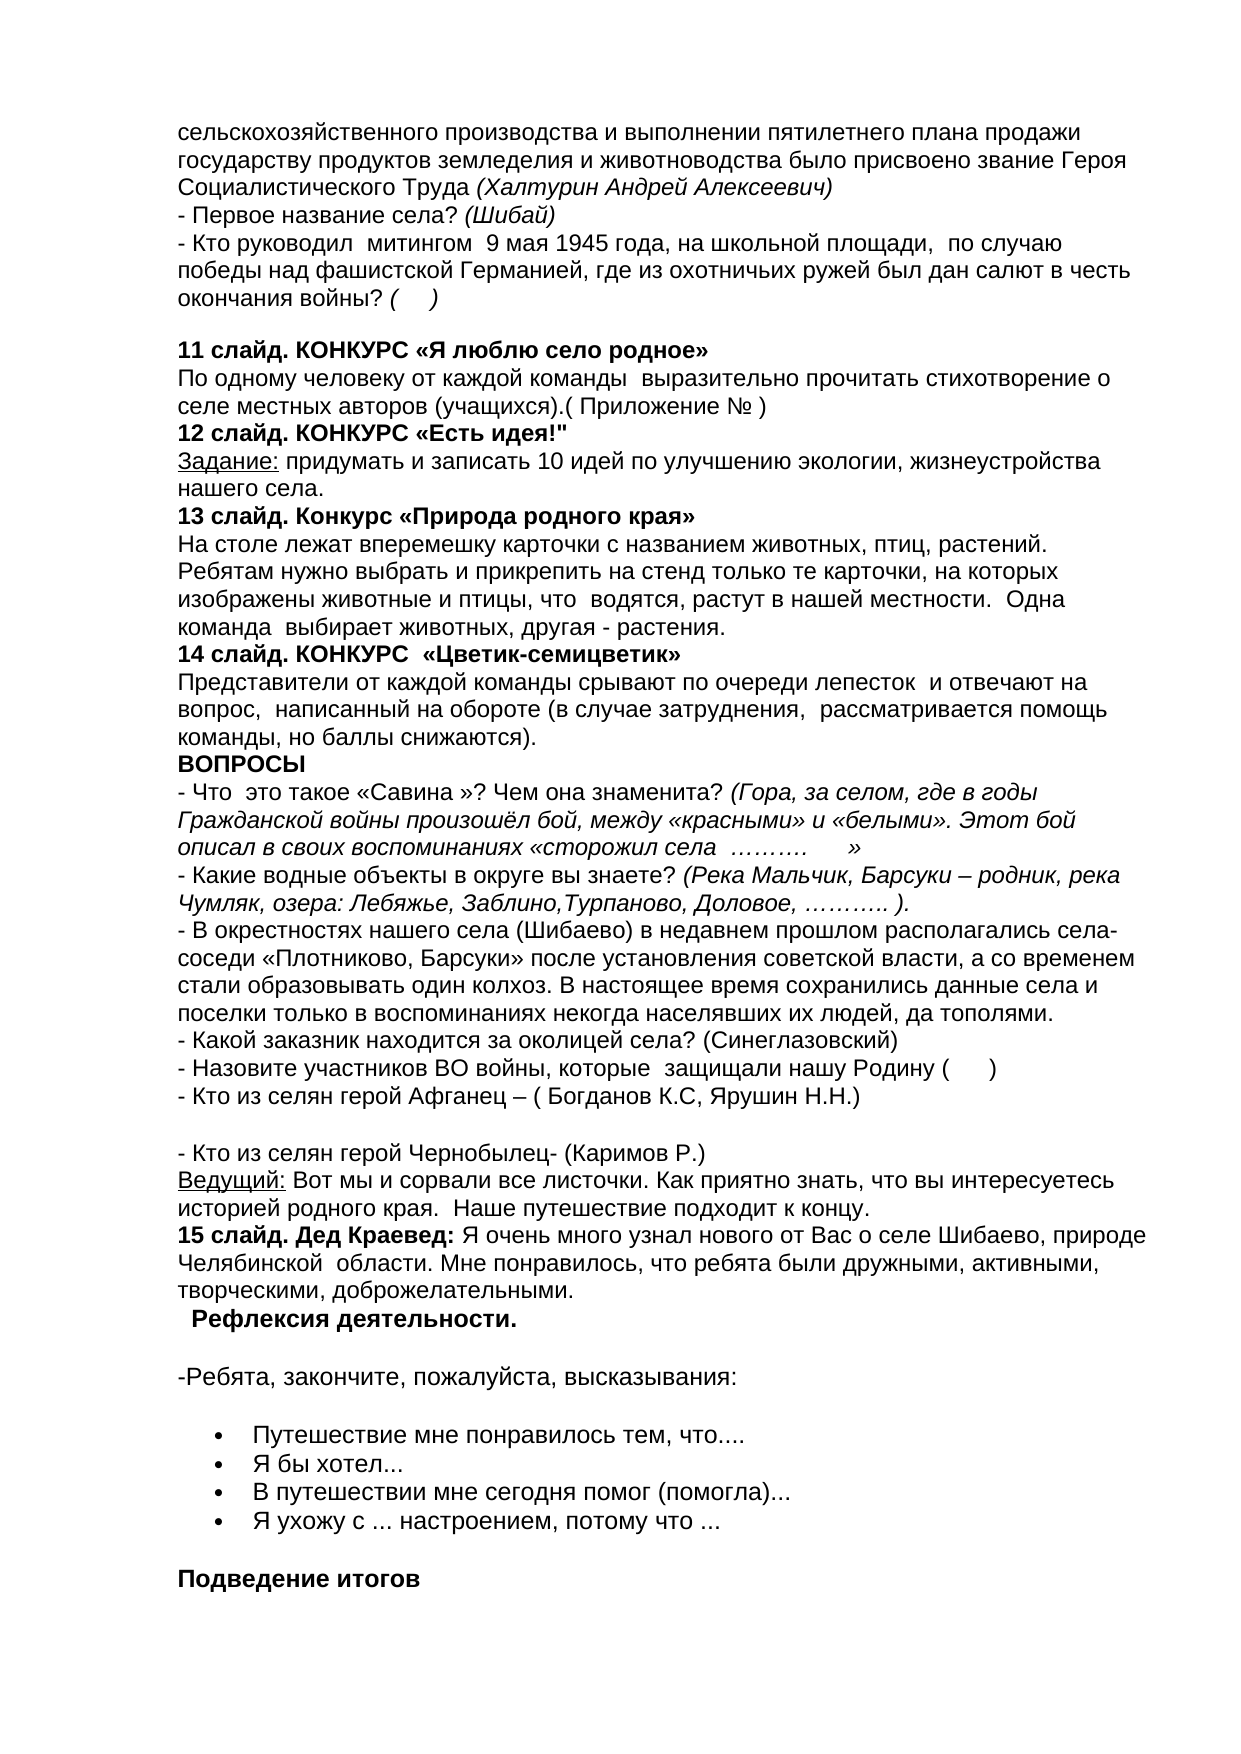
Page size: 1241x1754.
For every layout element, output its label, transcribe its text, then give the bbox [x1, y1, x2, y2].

list Путешествие мне понравилось тем, что.... [215, 1420, 1152, 1449]
text -Ребята, закончите, пожалуйста, высказывания: [177, 1362, 1152, 1391]
text 11 слайд. КОНКУРС «Я люблю село родное» [177, 336, 1152, 364]
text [177, 118, 1152, 311]
text 13 слайд. Конкурс «Природа родного края» [177, 502, 1152, 529]
text - Кто из селян герой Чернобылец- (Каримов Р.) Ведущий: Вот мы и сорвали все листочки. Как приятно знать, что вы интересуетесь историей родного края. Наше путешествие подходит к концу. 15 слайд. Дед Краевед: Я очень много узнал нового от Вас о селе Шибаево, природе Челябинской области. Мне понравилось, что ребята были дружными, активными, творческими, доброжелательными. Рефлексия деятельности. [177, 1138, 1152, 1333]
text По одному человеку от каждой команды выразительно прочитать стихотворение о селе местных авторов (учащихся).( Приложение № ) [177, 364, 1152, 419]
text Представители от каждой команды срывают по очереди лепесток и отвечают на вопрос, написанный на обороте (в случае затруднения, рассматривается помощь команды, но баллы снижаются). [177, 668, 1152, 750]
list Я бы хотел... [215, 1449, 1152, 1477]
list В путешествии мне сегодня помог (помогла)... [215, 1477, 1152, 1506]
text На столе лежат вперемешку карточки с названием животных, птиц, растений. Ребятам нужно выбрать и прикрепить на стенд только те карточки, на которых изображены животные и птицы, что водятся, растут в нашей местности. Одна команда выбирает животных, другая - растения. [177, 529, 1152, 640]
text 14 слайд. КОНКУРС «Цветик-семицветик» [177, 640, 1152, 668]
text Подведение итогов [177, 1564, 1152, 1593]
text Задание: придумать и записать 10 идей по улучшению экологии, жизнеустройства нашего села. [177, 447, 1152, 502]
text ВОПРОСЫ [177, 750, 1152, 778]
list Я ухожу с ... настроением, потому что ... [215, 1506, 1152, 1535]
text - Что это такое «Савина »? Чем она знаменита? (Гора, за селом, где в годы Гражданской войны произошёл бой, между «красными» и «белыми». Этот бой описал в своих воспоминаниях «сторожил села ………. » - Какие водные объекты в округе вы знаете? (Река Мальчик, Барсуки – родник, река Чумляк, озера: Лебяжье, Заблино,Турпаново, Доловое, ……….. ). - В окрестностях нашего села (Шибаево) в недавнем прошлом располагались села-соседи «Плотниково, Барсуки» после установления советской власти, а со временем стали образовывать один колхоз. В настоящее время сохранились данные села и поселки только в воспоминаниях некогда населявших их людей, да тополями. - Какой заказник находится за околицей села? (Синеглазовский) - Назовите участников ВО войны, которые защищали нашу Родину ( ) - Кто из селян герой Афганец – ( Богданов К.С, Ярушин Н.Н.) [177, 778, 1152, 1109]
text 12 слайд. КОНКУРС «Есть идея!" [177, 419, 1152, 447]
